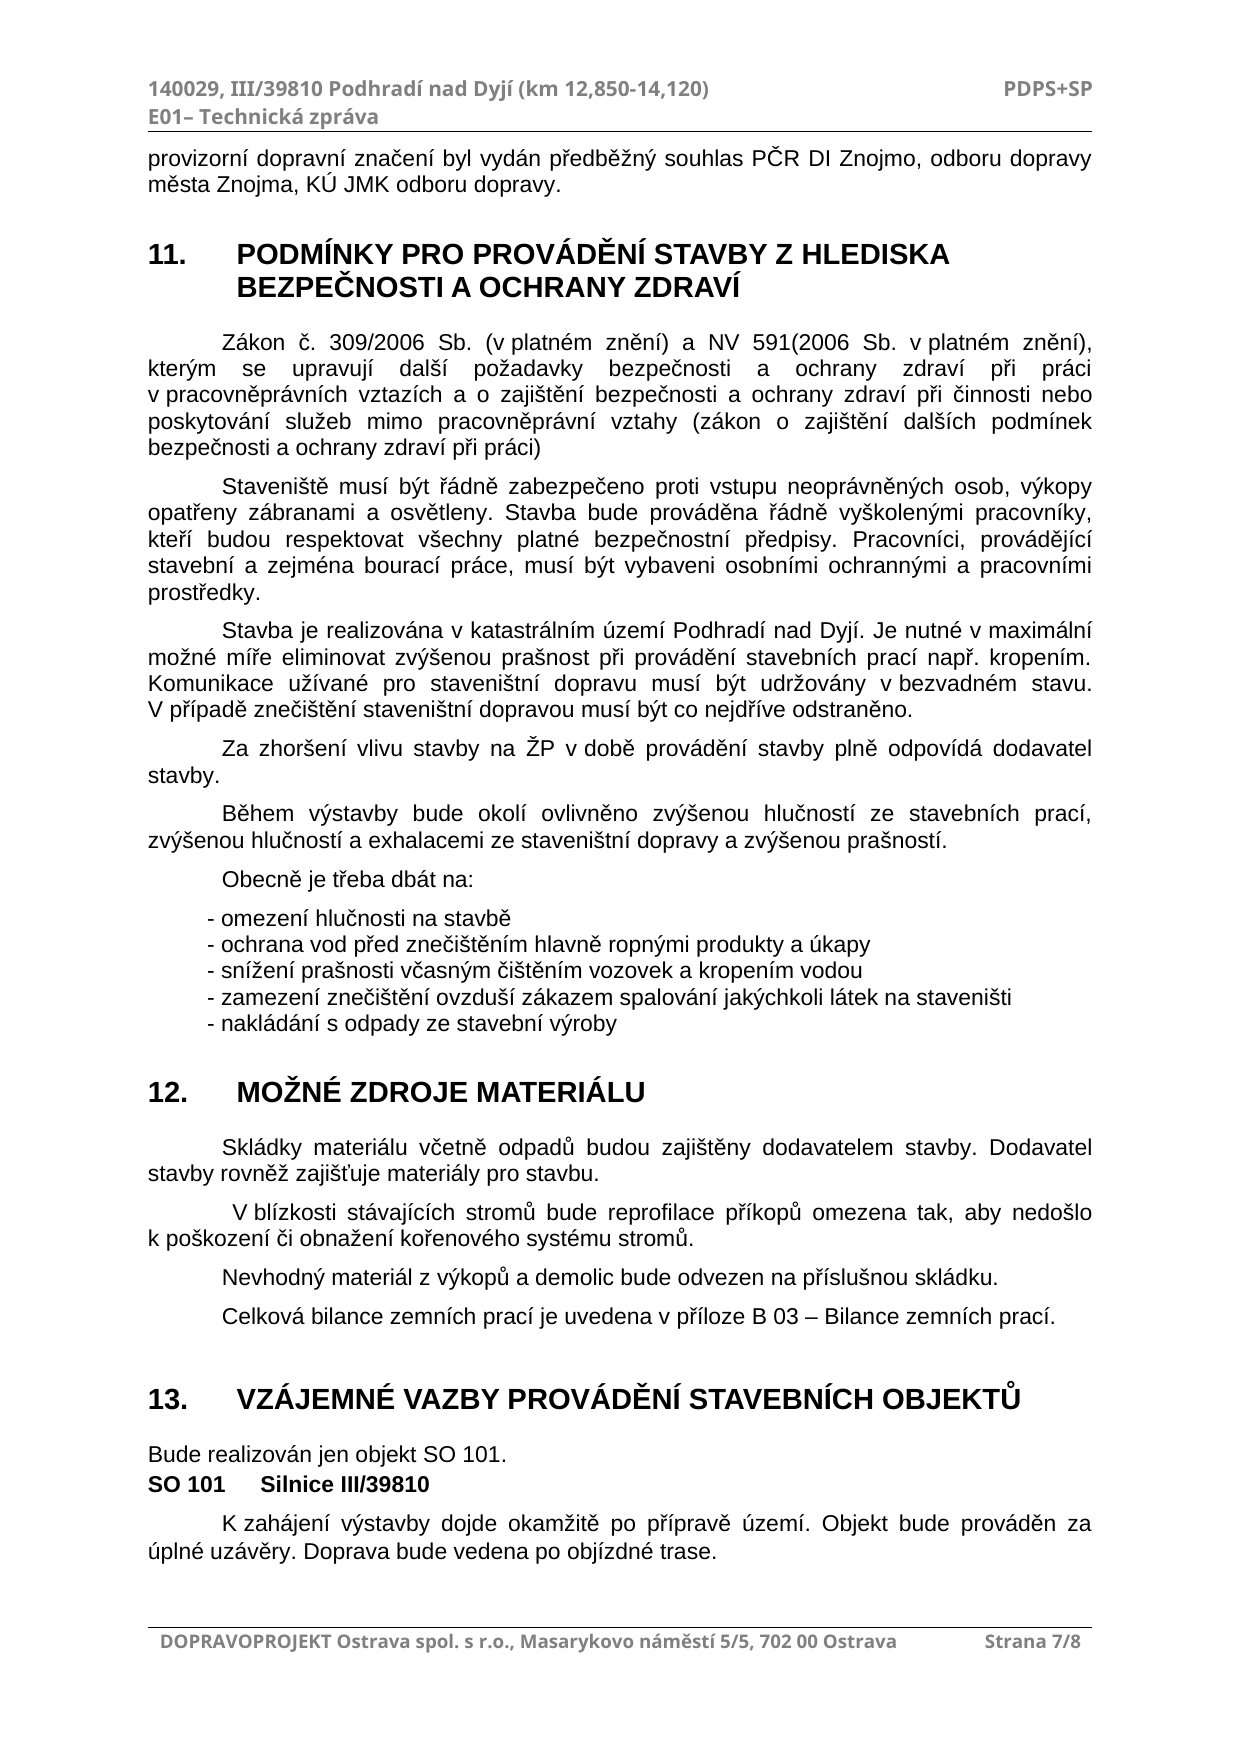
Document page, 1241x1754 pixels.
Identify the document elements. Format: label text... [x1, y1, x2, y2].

text Bude realizován jen objekt SO 101. [148, 1441, 1092, 1467]
text - snížení prašnosti včasným čištěním vozovek a kropením vodou [148, 957, 1092, 983]
text Nevhodný materiál z výkopů a demolic bude odvezen na příslušnou skládku. [148, 1264, 1092, 1290]
text Za zhoršení vlivu stavby na ŽP v době provádění stavby plně odpovídá dodavatel stavby. [148, 735, 1092, 788]
text K zahájení výstavby dojde okamžitě po přípravě území. Objekt bude prováděn za úplné uzávěry. Doprava bude vedena po objízdné trase. [148, 1510, 1092, 1565]
text - ochrana vod před znečištěním hlavně ropnými produkty a úkapy [148, 931, 1092, 957]
text - nakládání s odpady ze stavební výroby [148, 1010, 1092, 1036]
text Zákon č. 309/2006 Sb. (v platném znění) a NV 591(2006 Sb. v platném znění), kterým se upravují další požadavky bezpečnosti a ochrany zdraví při práci v pracovněprávních vztazích a o zajištění bezpečnosti a ochrany zdraví při činnosti nebo poskytování služeb mimo pracovněprávní vztahy (zákon o zajištění dalších podmínek bezpečnosti a ochrany zdraví při práci) [148, 329, 1092, 461]
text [148, 145, 1092, 198]
subtitle PODMÍNKY PRO PROVÁDĚNÍ STAVBY Z HLEDISKA BEZPEČNOSTI A OCHRANY ZDRAVÍ [148, 237, 1092, 304]
text Během výstavby bude okolí ovlivněno zvýšenou hlučností ze stavebních prací, zvýšenou hlučností a exhalacemi ze staveništní dopravy a zvýšenou prašností. [148, 800, 1092, 853]
text SO 101 Silnice III/39810 [148, 1471, 1092, 1497]
text - zamezení znečištění ovzduší zákazem spalování jakýchkoli látek na staveništi [148, 983, 1092, 1010]
subtitle MOŽNÉ ZDROJE MATERIÁLU [148, 1075, 1092, 1109]
text Stavba je realizována v katastrálním území Podhradí nad Dyjí. Je nutné v maximální možné míře eliminovat zvýšenou prašnost při provádění stavebních prací např. kropením. Komunikace užívané pro staveništní dopravu musí být udržovány v bezvadném stavu. V případě znečištění staveništní dopravou musí být co nejdříve odstraněno. [148, 617, 1092, 723]
text V blízkosti stávajících stromů bude reprofilace příkopů omezena tak, aby nedošlo k poškození či obnažení kořenového systému stromů. [148, 1199, 1092, 1252]
text Staveniště musí být řádně zabezpečeno proti vstupu neoprávněných osob, výkopy opatřeny zábranami a osvětleny. Stavba bude prováděna řádně vyškolenými pracovníky, kteří budou respektovat všechny platné bezpečnostní předpisy. Pracovníci, provádějící stavební a zejména bourací práce, musí být vybaveni osobními ochrannými a pracovními prostředky. [148, 473, 1092, 605]
text Celková bilance zemních prací je uvedena v příloze B 03 – Bilance zemních prací. [148, 1303, 1092, 1329]
subtitle VZÁJEMNÉ VAZBY PROVÁDĚNÍ STAVEBNÍCH OBJEKTŮ [148, 1382, 1092, 1416]
text Skládky materiálu včetně odpadů budou zajištěny dodavatelem stavby. Dodavatel stavby rovněž zajišťuje materiály pro stavbu. [148, 1134, 1092, 1186]
text - omezení hlučnosti na stavbě [148, 904, 1092, 931]
text Obecně je třeba dbát na: [148, 866, 1092, 892]
